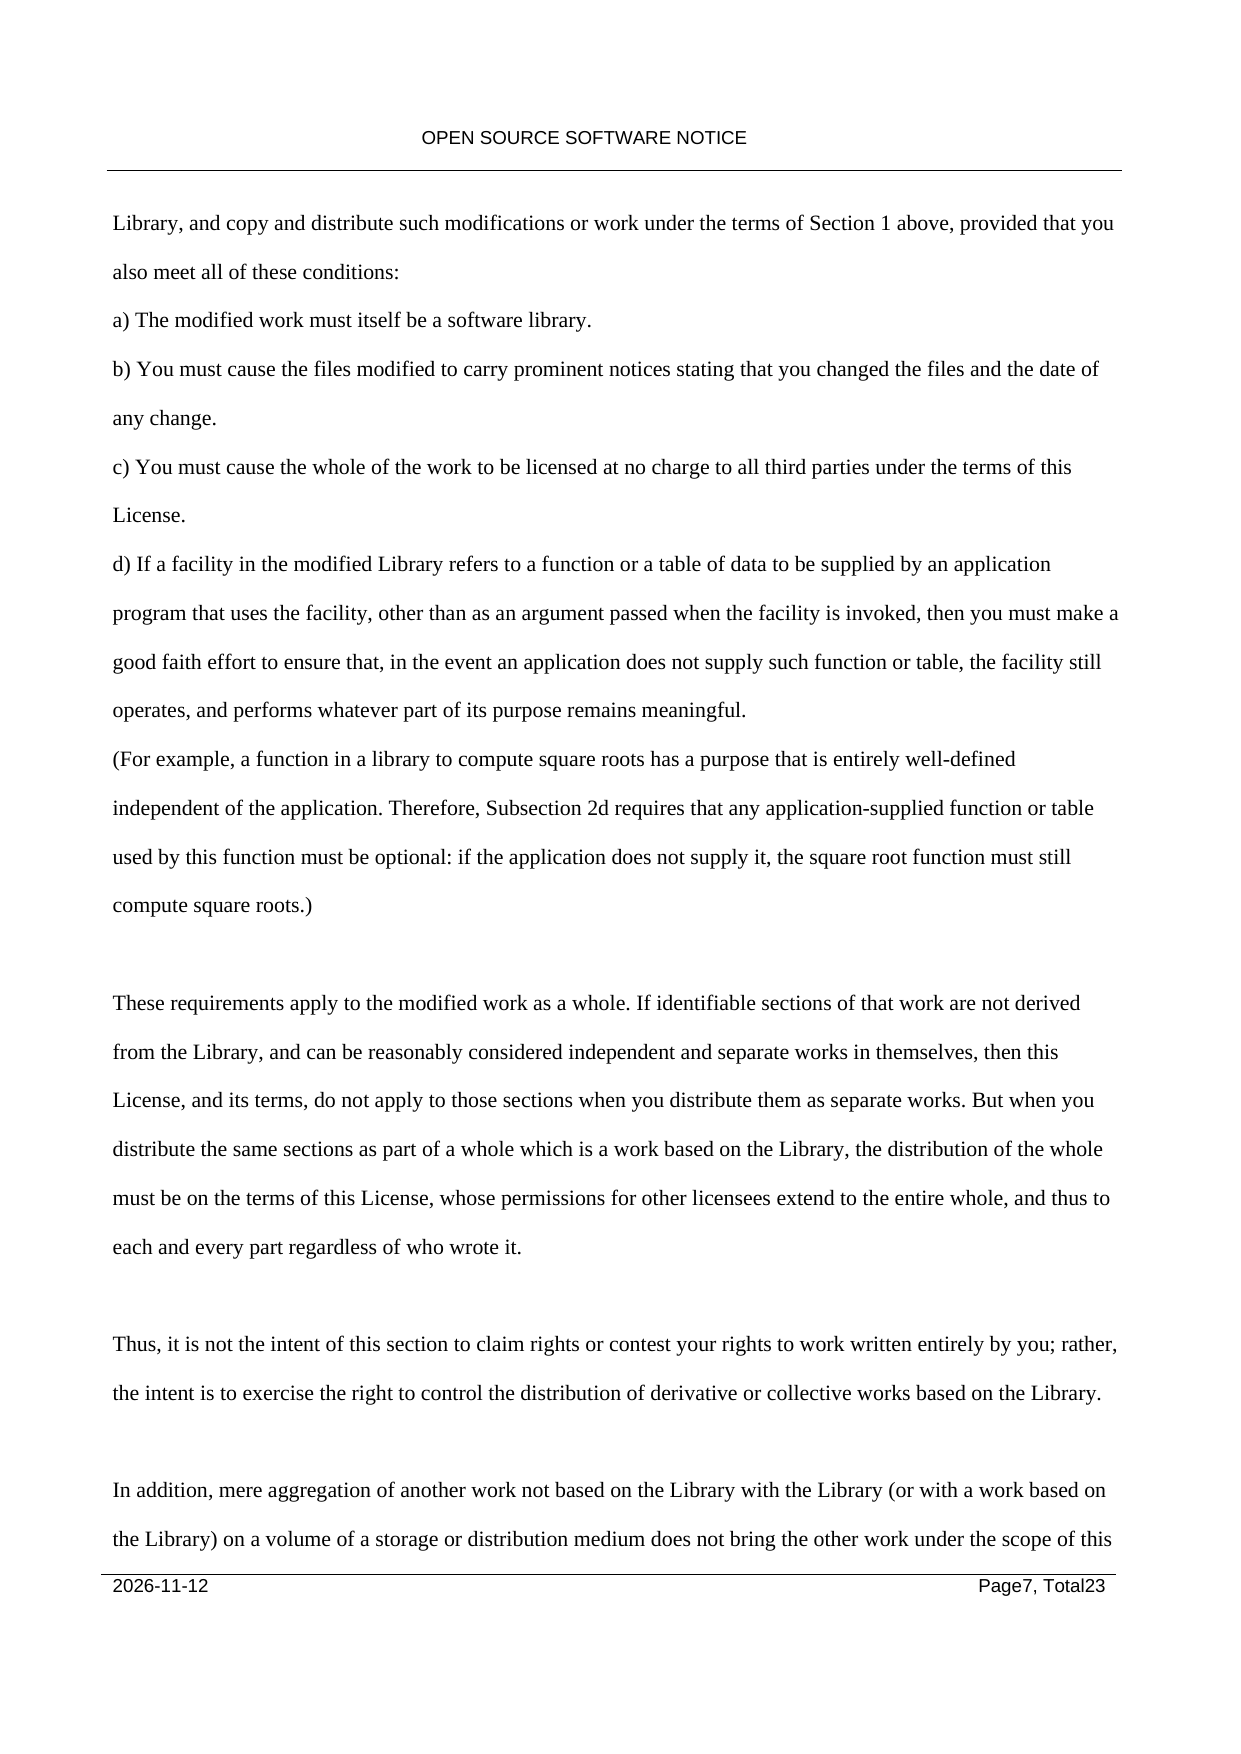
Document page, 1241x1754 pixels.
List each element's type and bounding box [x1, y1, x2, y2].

text [112, 206, 1128, 1555]
